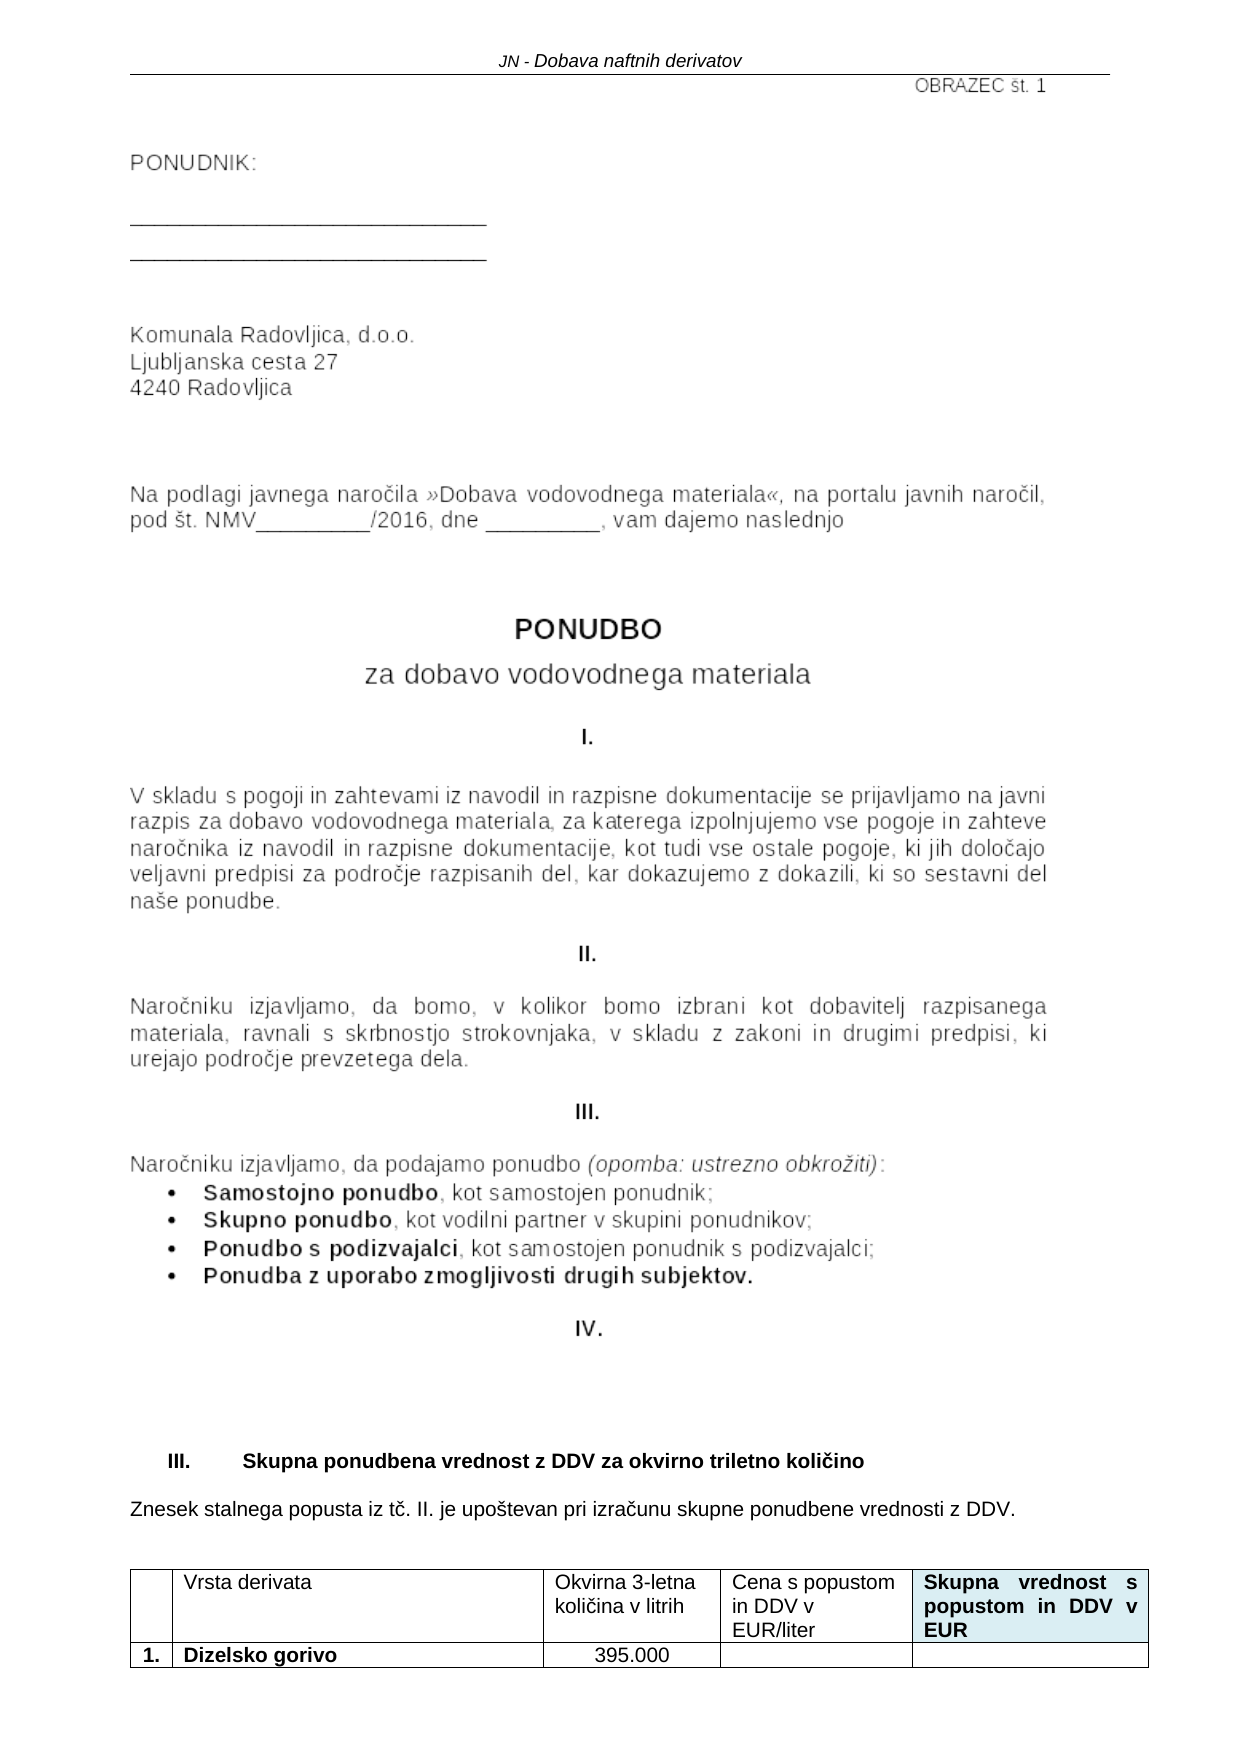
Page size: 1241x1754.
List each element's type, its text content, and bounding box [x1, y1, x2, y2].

table_header Ponudnik mora podati ponudbo za nakup goriva na bencinskih servisih, in sicer: za 395.000 litrov dizelskega goriva in za 5.000 litrov neosvinčenega 95-oktanskega motornega bencina. Ponudba za kurilno olje z dostavo je zaželena, ni pa pogoj za popolnost ponudbe:* 10.000 litrov kurilnega olja z dostavo (enkrat letno po cca. 3.000 litrov) na Centralno čistilno napravo Radovljica, Savska cesta 28. Finančni podatki morajo biti podani v evrih, na do pet (5) decimalnih mest natančno. Drobnoprodajne cene Ponudbene cene se izračunajo po javno objavljenih drobnoprodajnih cenah, oblikovanih v skladu z Uredbo o oblikovanju cen določenih naftnih derivatov (Uradni list RS, št. 51/24, 58/24 in 64/24), veljavnih na dan 19. 3. 2025 (dan, ko je bilo poslano v objavo obvestilo o javnem naročilu). Drobnoprodajna cena, ki je veljala na bencinskem servisu v občini Radovljica, ki se nahaja izven avtoceste na dan 19. 3. 2025, znaša: Stalni popust v evrih na liter Ponudnik naj v tabelo vpiše naslednje elemente cene na liter: prodajno ceno brez dajatev in dajatve (trošarina, taksa CO2, dodatek za zagotavljanje prihrankov energije in morebitne druge stroške) na dan 19. 3. 2025, ceno s popustom brez in z DDV ter znesek stalnega popusta v EUR. Znesek stalnega popusta naj vključuje tudi popust, ki ga ponudnik s splošnimi pogoji priznava uporabnikom plačilne kartice (plačilnih kartic). Skupna ponudbena vrednost z DDV za okvirno triletno količino Znesek stalnega popusta iz tč. II. je upoštevan pri izračunu skupne ponudbene vrednosti z DDV. Drugo blago Ocenjena vrednost nakupa olj in tekočin za vozila, industrijskih olj in maziv, avtomateriala, avtokozmetike, vinjet in ostale opreme za motorna vozila za obdobje 36 mesecev je 20.500,00 EUR brez DDV. Za navedeno blago (kupljeno s plačilno kartico), razen za vinjete, ponujamo ____ % POPUST. Naročnik bo za vsako kartico naknadno določil pristojnosti za možnost nakupov drugega blaga. Rekapitulacija ponudbe Odgovorna oseba ponudnika izjavljam, da bomo za čas veljavnosti pogodbe naročniku, ne glede na spremembe cene, ob izstavitvi vsakega računa priznali naslednje ugodnosti: stalni popust v višini _________ EUR za dizelsko gorivo, stalni popust v višini _________ EUR za neosvinčen 95-oktanski motorni bencin, stalni popust v višini _________ EUR za kurilno olje z dostavo in stalni popust v višini _________ % za nakup drugega blaga (razen vinjet). [127, 1354, 1160, 1668]
